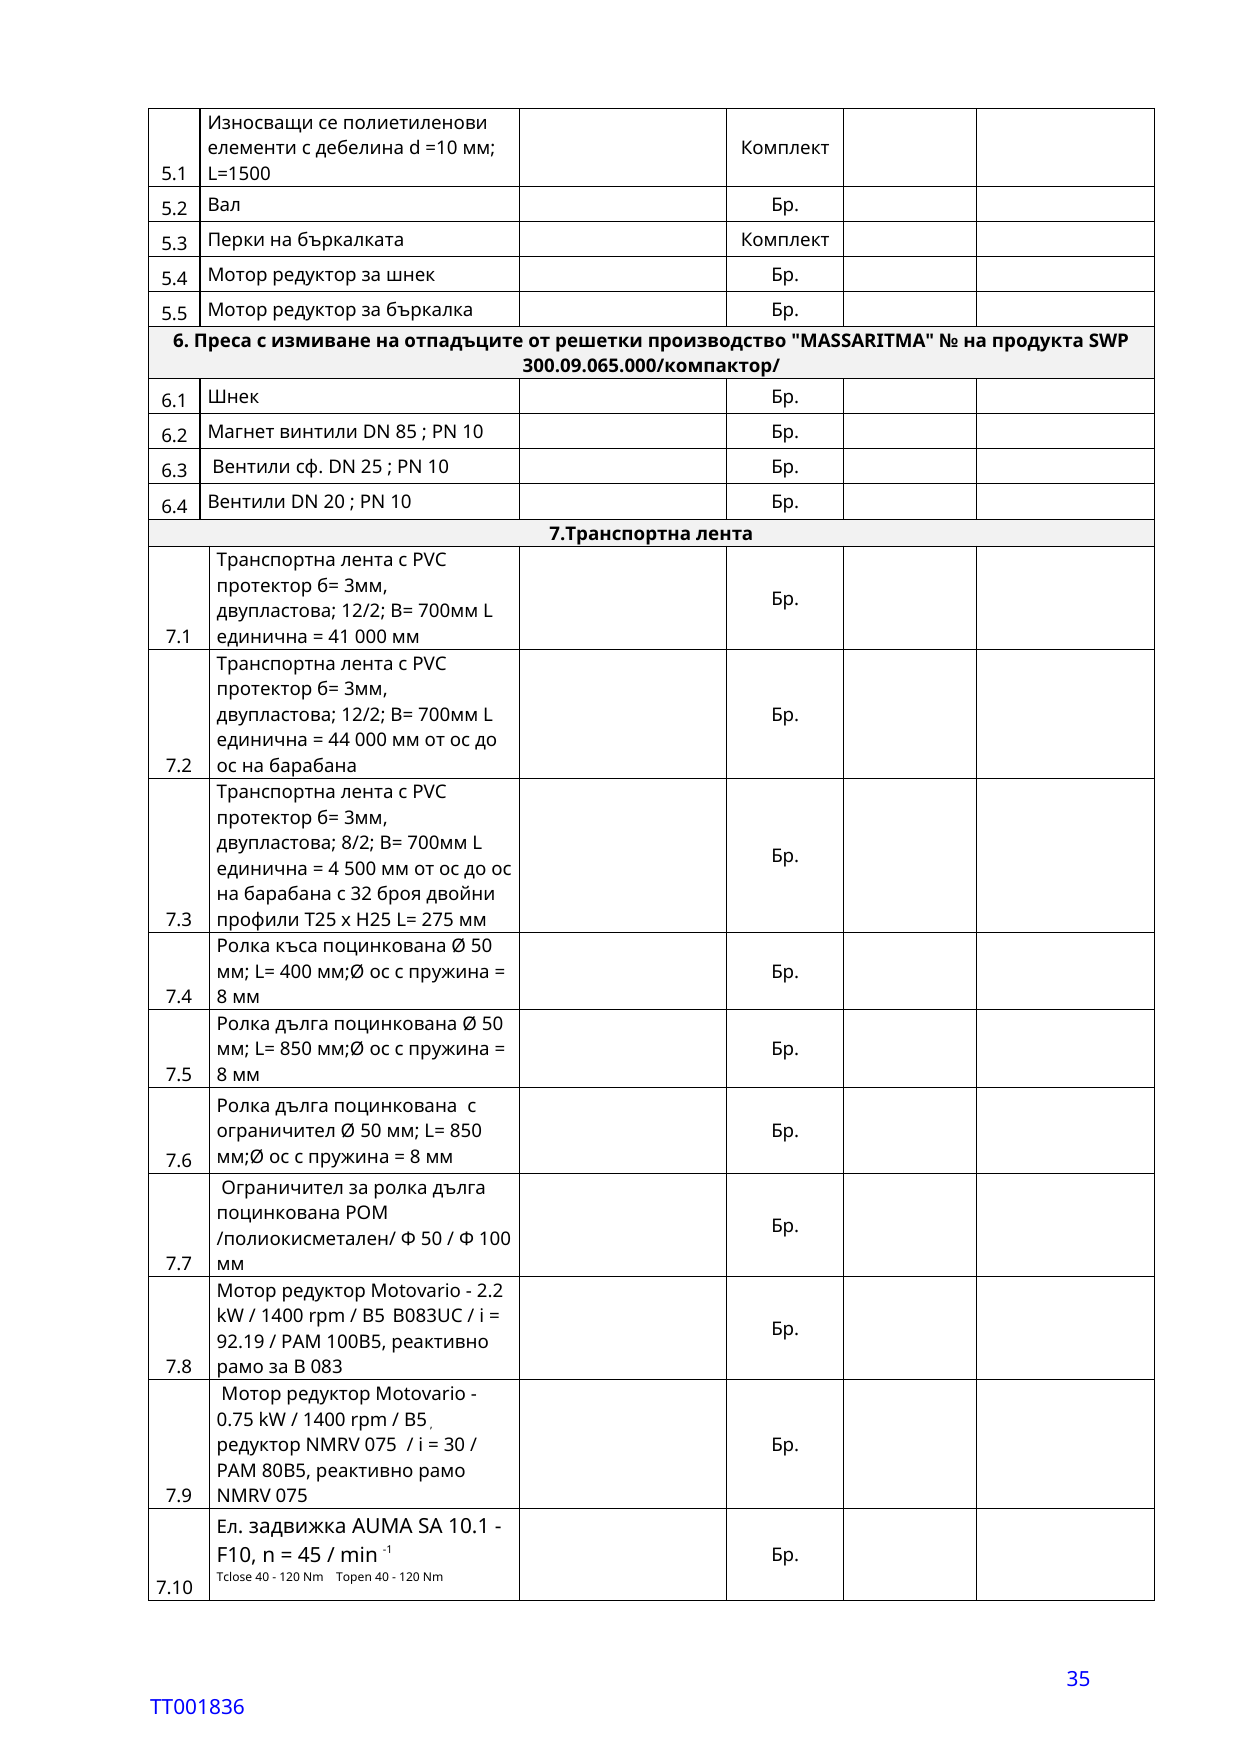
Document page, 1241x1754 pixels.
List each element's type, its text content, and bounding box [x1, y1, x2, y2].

table_cell [977, 933, 1154, 1009]
table_cell [844, 650, 976, 777]
table_cell [520, 1509, 726, 1599]
table_cell [977, 292, 1154, 326]
table_cell [844, 547, 976, 649]
table_cell [977, 222, 1154, 256]
table_cell [520, 414, 726, 448]
table_cell 6.2 [149, 414, 199, 448]
table_cell Бр. [727, 1277, 843, 1379]
table_cell [844, 779, 976, 932]
table_cell [844, 379, 976, 413]
table_cell [844, 187, 976, 221]
table_cell 6.4 [149, 484, 199, 518]
table_cell [844, 292, 976, 326]
table_cell Мотор редуктор Motovario - 2.2 kW / 1400 rpm / B5 B083UC / i = 92.19 / PAM 100В5, реактивно рамо за В 083 [210, 1277, 519, 1379]
table_cell Ролка къса поцинкована Ø 50 мм; L= 400 мм;Ø ос с пружина = 8 мм [210, 933, 519, 1009]
table_cell [844, 414, 976, 448]
table_cell [977, 187, 1154, 221]
table_cell [520, 484, 726, 518]
table_cell Бр. [727, 1509, 843, 1599]
table_cell [977, 779, 1154, 932]
table_cell 6.3 [149, 449, 199, 483]
table_cell [844, 449, 976, 483]
table_cell [977, 484, 1154, 518]
table_cell Комплект [727, 109, 843, 186]
table_cell 6.1 [149, 379, 199, 413]
table_cell [977, 449, 1154, 483]
table_cell [977, 1380, 1154, 1508]
table_cell [520, 379, 726, 413]
table_cell Ел. задвижка AUMA SA 10.1 - F10, n = 45 / min -1 Tclose 40 - 120 Nm Topen 40 - 120 Nm [210, 1509, 519, 1599]
table_cell [520, 257, 726, 291]
table_cell 7.8 [149, 1277, 209, 1379]
table_cell Мотор редуктор за бъркалка [201, 292, 519, 326]
table_cell [520, 547, 726, 649]
table_cell Бр. [727, 379, 843, 413]
table_cell [977, 650, 1154, 777]
table_cell [844, 1277, 976, 1379]
table_cell [520, 109, 726, 186]
table_cell Бр. [727, 1380, 843, 1508]
table_cell Бр. [727, 1174, 843, 1276]
table_cell 7.6 [149, 1088, 209, 1173]
table_cell [844, 257, 976, 291]
table_cell 5.1 [149, 109, 199, 186]
table_cell [844, 484, 976, 518]
table_cell 5.5 [149, 292, 199, 326]
table_cell [977, 379, 1154, 413]
table_cell [520, 187, 726, 221]
table_cell [977, 1277, 1154, 1379]
table_cell 7.3 [149, 779, 209, 932]
table_cell 7.Транспортна лента [149, 520, 1154, 546]
table_cell Бр. [727, 1010, 843, 1087]
table_cell [520, 650, 726, 777]
table_cell [520, 1010, 726, 1087]
table_cell [977, 1509, 1154, 1599]
table_cell [520, 779, 726, 932]
table_cell Мотор редуктор за шнек [201, 257, 519, 291]
table_cell [520, 1174, 726, 1276]
table_cell 7.10 [149, 1509, 209, 1599]
table_cell 7.4 [149, 933, 209, 1009]
table_cell [844, 109, 976, 186]
table_cell 7.7 [149, 1174, 209, 1276]
table_cell 7.1 [149, 547, 209, 649]
table_cell 7.5 [149, 1010, 209, 1087]
table_cell [520, 933, 726, 1009]
table_cell [844, 933, 976, 1009]
table_cell [520, 1088, 726, 1173]
table_cell [520, 222, 726, 256]
table_cell Вентили сф. DN 25 ; PN 10 [201, 449, 519, 483]
table_cell Ограничител за ролка дълга поцинкована РОМ /полиокисметален/ Ф 50 / Ф 100 мм [210, 1174, 519, 1276]
table_cell Бр. [727, 187, 843, 221]
table_cell Вентили DN 20 ; PN 10 [201, 484, 519, 518]
table_cell Бр. [727, 650, 843, 777]
table_cell 6. Преса с измиване на отпадъците от решетки производство "MASSARITMA" № на продукта SWP 300.09.065.000/компактор/ [149, 327, 1154, 378]
table_cell Бр. [727, 414, 843, 448]
table_cell [520, 1277, 726, 1379]
table_cell 7.9 [149, 1380, 209, 1508]
table_cell [977, 1174, 1154, 1276]
table_cell Бр. [727, 779, 843, 932]
table_cell Бр. [727, 484, 843, 518]
table_cell Бр. [727, 547, 843, 649]
table_cell Бр. [727, 449, 843, 483]
table_cell [977, 547, 1154, 649]
table_cell Ролка дълга поцинкована Ø 50 мм; L= 850 мм;Ø ос с пружина = 8 мм [210, 1010, 519, 1087]
table_cell Вал [201, 187, 519, 221]
table_cell Бр. [727, 1088, 843, 1173]
table_cell Комплект [727, 222, 843, 256]
table_cell [977, 1010, 1154, 1087]
table_cell Шнек [201, 379, 519, 413]
table_cell Транспортна лента с PVC протектор б= 3мм, двупластова; 12/2; В= 700мм L единична = 41 000 мм [210, 547, 519, 649]
table_cell Бр. [727, 292, 843, 326]
table_cell [977, 257, 1154, 291]
table_cell Перки на бъркалката [201, 222, 519, 256]
table_cell [977, 109, 1154, 186]
table_cell [977, 1088, 1154, 1173]
table_cell Бр. [727, 257, 843, 291]
table_cell [844, 1174, 976, 1276]
table_cell Мотор редуктор Motovario - 0.75 kW / 1400 rpm / B5 , редуктор NMRV 075 / i = 30 / PAM 80В5, реактивно рамо NMRV 075 [210, 1380, 519, 1508]
table_cell 7.2 [149, 650, 209, 777]
table_cell Транспортна лента с PVC протектор б= 3мм, двупластова; 8/2; В= 700мм L единична = 4 500 мм от ос до ос на барабана с 32 броя двойни профили Т25 х Н25 L= 275 мм [210, 779, 519, 932]
table_cell [844, 222, 976, 256]
table_cell Износващи се полиетиленови елементи с дебелина d =10 мм; L=1500 [201, 109, 519, 186]
table_cell [844, 1509, 976, 1599]
table_cell 5.2 [149, 187, 199, 221]
table_cell [977, 414, 1154, 448]
table_cell Магнет винтили DN 85 ; PN 10 [201, 414, 519, 448]
table_cell [520, 449, 726, 483]
table_cell [844, 1380, 976, 1508]
table_cell 5.3 [149, 222, 199, 256]
table_cell [520, 292, 726, 326]
table_cell [844, 1010, 976, 1087]
table_cell Бр. [727, 933, 843, 1009]
table_cell Ролка дълга поцинкована с ограничител Ø 50 мм; L= 850 мм;Ø ос с пружина = 8 мм [210, 1088, 519, 1173]
table_cell [844, 1088, 976, 1173]
table_cell [520, 1380, 726, 1508]
table_cell Транспортна лента с PVC протектор б= 3мм, двупластова; 12/2; В= 700мм L единична = 44 000 мм от ос до ос на барабана [210, 650, 519, 777]
table_cell 5.4 [149, 257, 199, 291]
